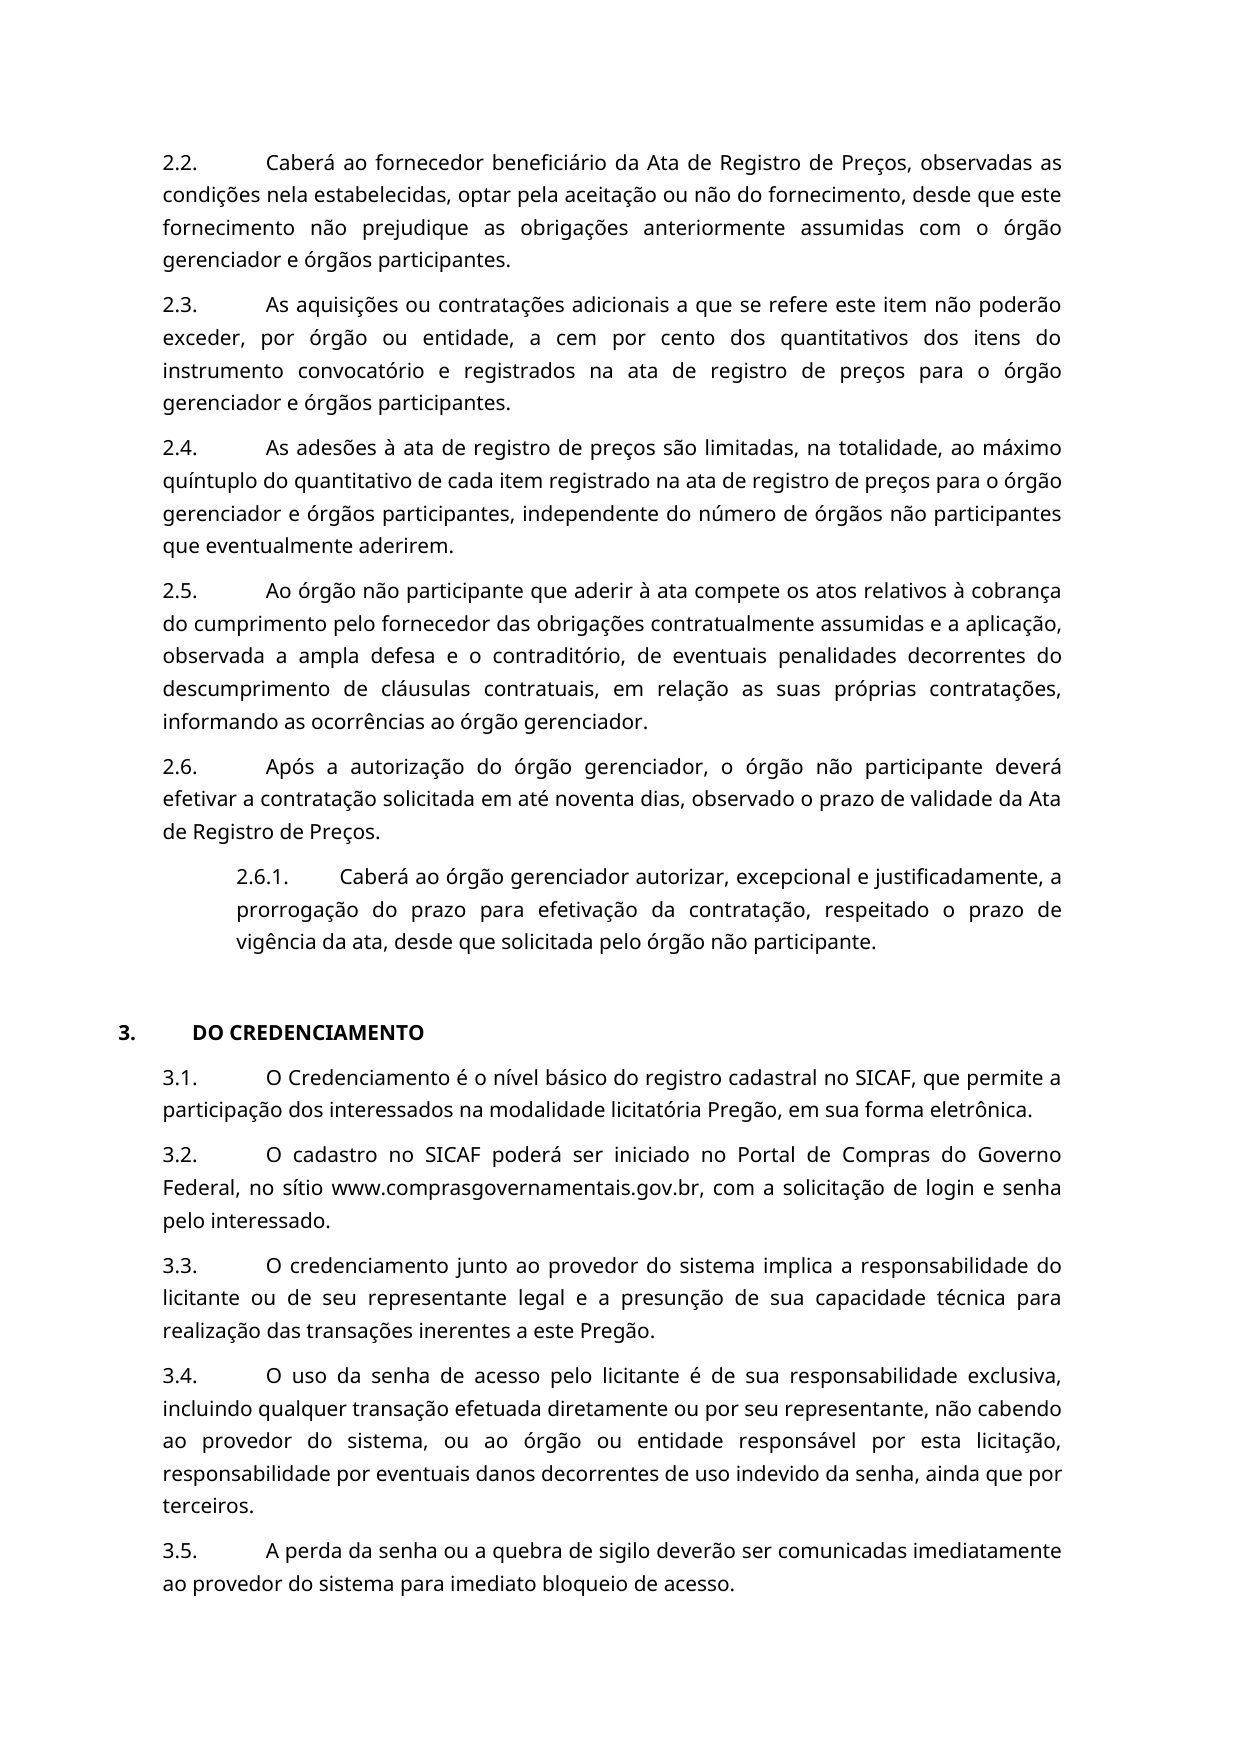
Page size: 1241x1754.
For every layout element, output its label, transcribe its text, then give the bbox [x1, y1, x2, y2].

list Ao órgão não participante que aderir à ata compete os atos relativos à cobrança do cumprimento pelo fornecedor das obrigações contratualmente assumidas e a aplicação, observada a ampla defesa e o contraditório, de eventuais penalidades decorrentes do descumprimento de cláusulas contratuais, em relação as suas próprias contratações, informando as ocorrências ao órgão gerenciador. [162, 576, 1063, 735]
list As aquisições ou contratações adicionais a que se refere este item não poderão exceder, por órgão ou entidade, a cem por cento dos quantitativos dos itens do instrumento convocatório e registrados na ata de registro de preços para o órgão gerenciador e órgãos participantes. [162, 291, 1063, 417]
list O Credenciamento é o nível básico do registro cadastral no SICAF, que permite a participação dos interessados na modalidade licitatória Pregão, em sua forma eletrônica. [162, 1063, 1063, 1124]
list DO CREDENCIAMENTO [118, 1018, 1063, 1046]
list Caberá ao órgão gerenciador autorizar, excepcional e justificadamente, a prorrogação do prazo para efetivação da contratação, respeitado o prazo de vigência da ata, desde que solicitada pelo órgão não participante. [236, 862, 1063, 956]
list Após a autorização do órgão gerenciador, o órgão não participante deverá efetivar a contratação solicitada em até noventa dias, observado o prazo de validade da Ata de Registro de Preços. [162, 752, 1063, 846]
list O cadastro no SICAF poderá ser iniciado no Portal de Compras do Governo Federal, no sítio www.comprasgovernamentais.gov.br, com a solicitação de login e senha pelo interessado. [162, 1141, 1063, 1234]
list Caberá ao fornecedor beneficiário da Ata de Registro de Preços, observadas as condições nela estabelecidas, optar pela aceitação ou não do fornecimento, desde que este fornecimento não prejudique as obrigações anteriormente assumidas com o órgão gerenciador e órgãos participantes. [162, 148, 1063, 274]
list O uso da senha de acesso pelo licitante é de sua responsabilidade exclusiva, incluindo qualquer transação efetuada diretamente ou por seu representante, não cabendo ao provedor do sistema, ou ao órgão ou entidade responsável por esta licitação, responsabilidade por eventuais danos decorrentes de uso indevido da senha, ainda que por terceiros. [162, 1361, 1063, 1520]
list O credenciamento junto ao provedor do sistema implica a responsabilidade do licitante ou de seu representante legal e a presunção de sua capacidade técnica para realização das transações inerentes a este Pregão. [162, 1251, 1063, 1344]
list A perda da senha ou a quebra de sigilo deverão ser comunicadas imediatamente ao provedor do sistema para imediato bloqueio de acesso. [162, 1537, 1063, 1598]
list As adesões à ata de registro de preços são limitadas, na totalidade, ao máximo quíntuplo do quantitativo de cada item registrado na ata de registro de preços para o órgão gerenciador e órgãos participantes, independente do número de órgãos não participantes que eventualmente aderirem. [162, 433, 1063, 560]
